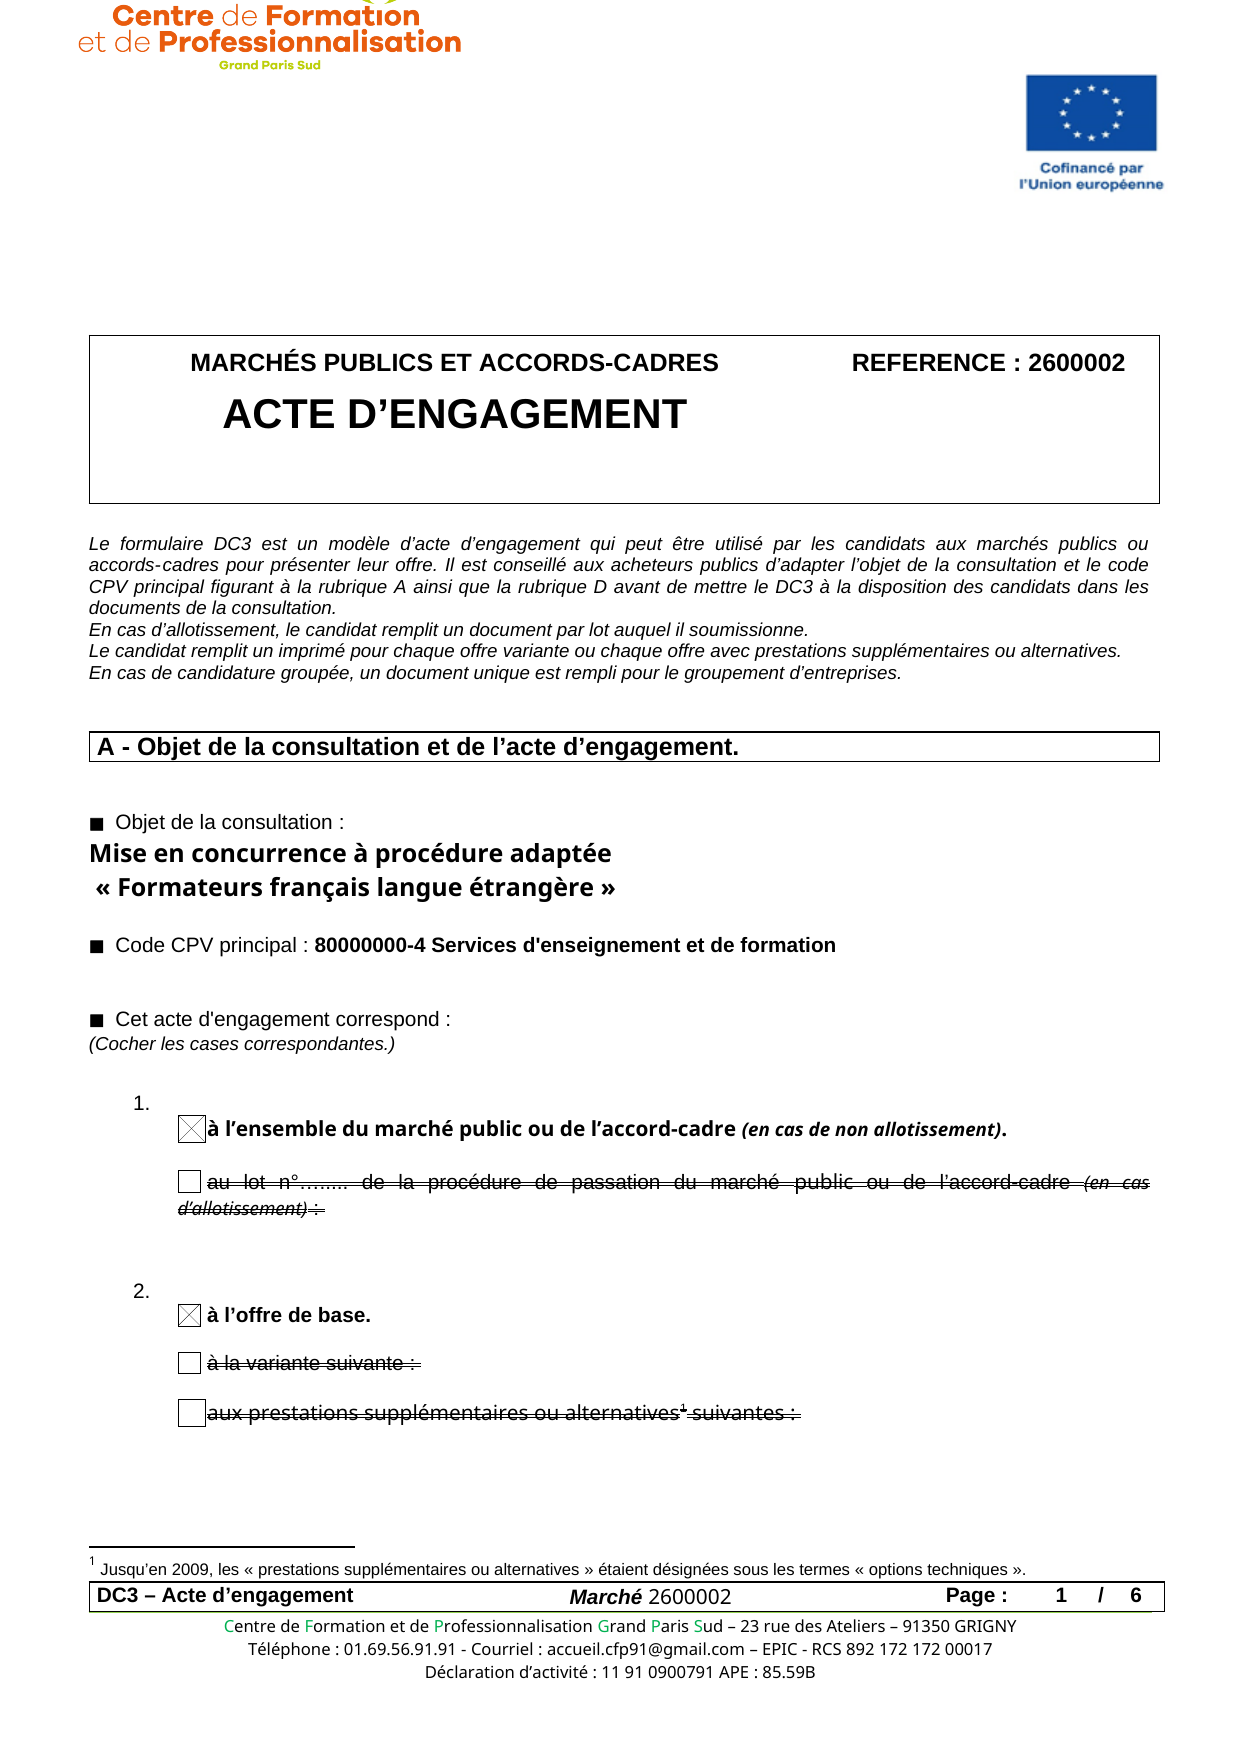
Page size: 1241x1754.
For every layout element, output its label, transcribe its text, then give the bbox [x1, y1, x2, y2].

text (Cocher les cases correspondantes.) [89, 1032, 1152, 1054]
text Code CPV principal : 80000000-4 Services d'enseignement et de formation [89, 933, 1152, 958]
text à l’ensemble du marché public ou de l’accord-cadre (en cas de non allotissement). [177, 1114, 1152, 1143]
text aux prestations supplémentaires ou alternatives suivantes : [177, 1398, 1152, 1427]
table_header MARCHéS PUBLICS ET ACCORDS-CADRES ACTE D’ENGAGEMENT [90, 336, 820, 503]
text Objet de la consultation : [89, 810, 1152, 836]
picture [31, 0, 508, 95]
text à la variante suivante : [177, 1351, 1152, 1374]
text En cas de candidature groupée, un document unique est rempli pour le groupement d’entreprises. [89, 662, 1152, 683]
text à l’offre de base. [201, 1303, 1152, 1327]
text « Formateurs français langue étrangère » [89, 870, 1152, 904]
table_header reference : 2600002 [820, 336, 1159, 503]
text Le candidat remplit un imprimé pour chaque offre variante ou chaque offre avec prestations supplémentaires ou alternatives. [89, 640, 1152, 662]
text Mise en concurrence à procédure adaptée [89, 836, 1152, 870]
text Le formulaire DC3 est un modèle d’acte d’engagement qui peut être utilisé par les candidats aux marchés publics ou accords-cadres pour présenter leur offre. Il est conseillé aux acheteurs publics d’adapter l’objet de la consultation et le code CPV principal figurant à la rubrique A ainsi que la rubrique D avant de mettre le DC3 à la disposition des candidats dans les documents de la consultation. [89, 532, 1152, 619]
text Cet acte d'engagement correspond : [89, 1006, 1152, 1032]
picture [1011, 61, 1167, 202]
table_header A - Objet de la consultation et de l’acte d’engagement. [90, 733, 1159, 761]
text au lot n°…..... de la procédure de passation du marché public ou de l’accord-cadre (en cas d’allotissement) : [177, 1167, 1152, 1221]
text En cas d’allotissement, le candidat remplit un document par lot auquel il soumissionne. [89, 619, 1152, 640]
